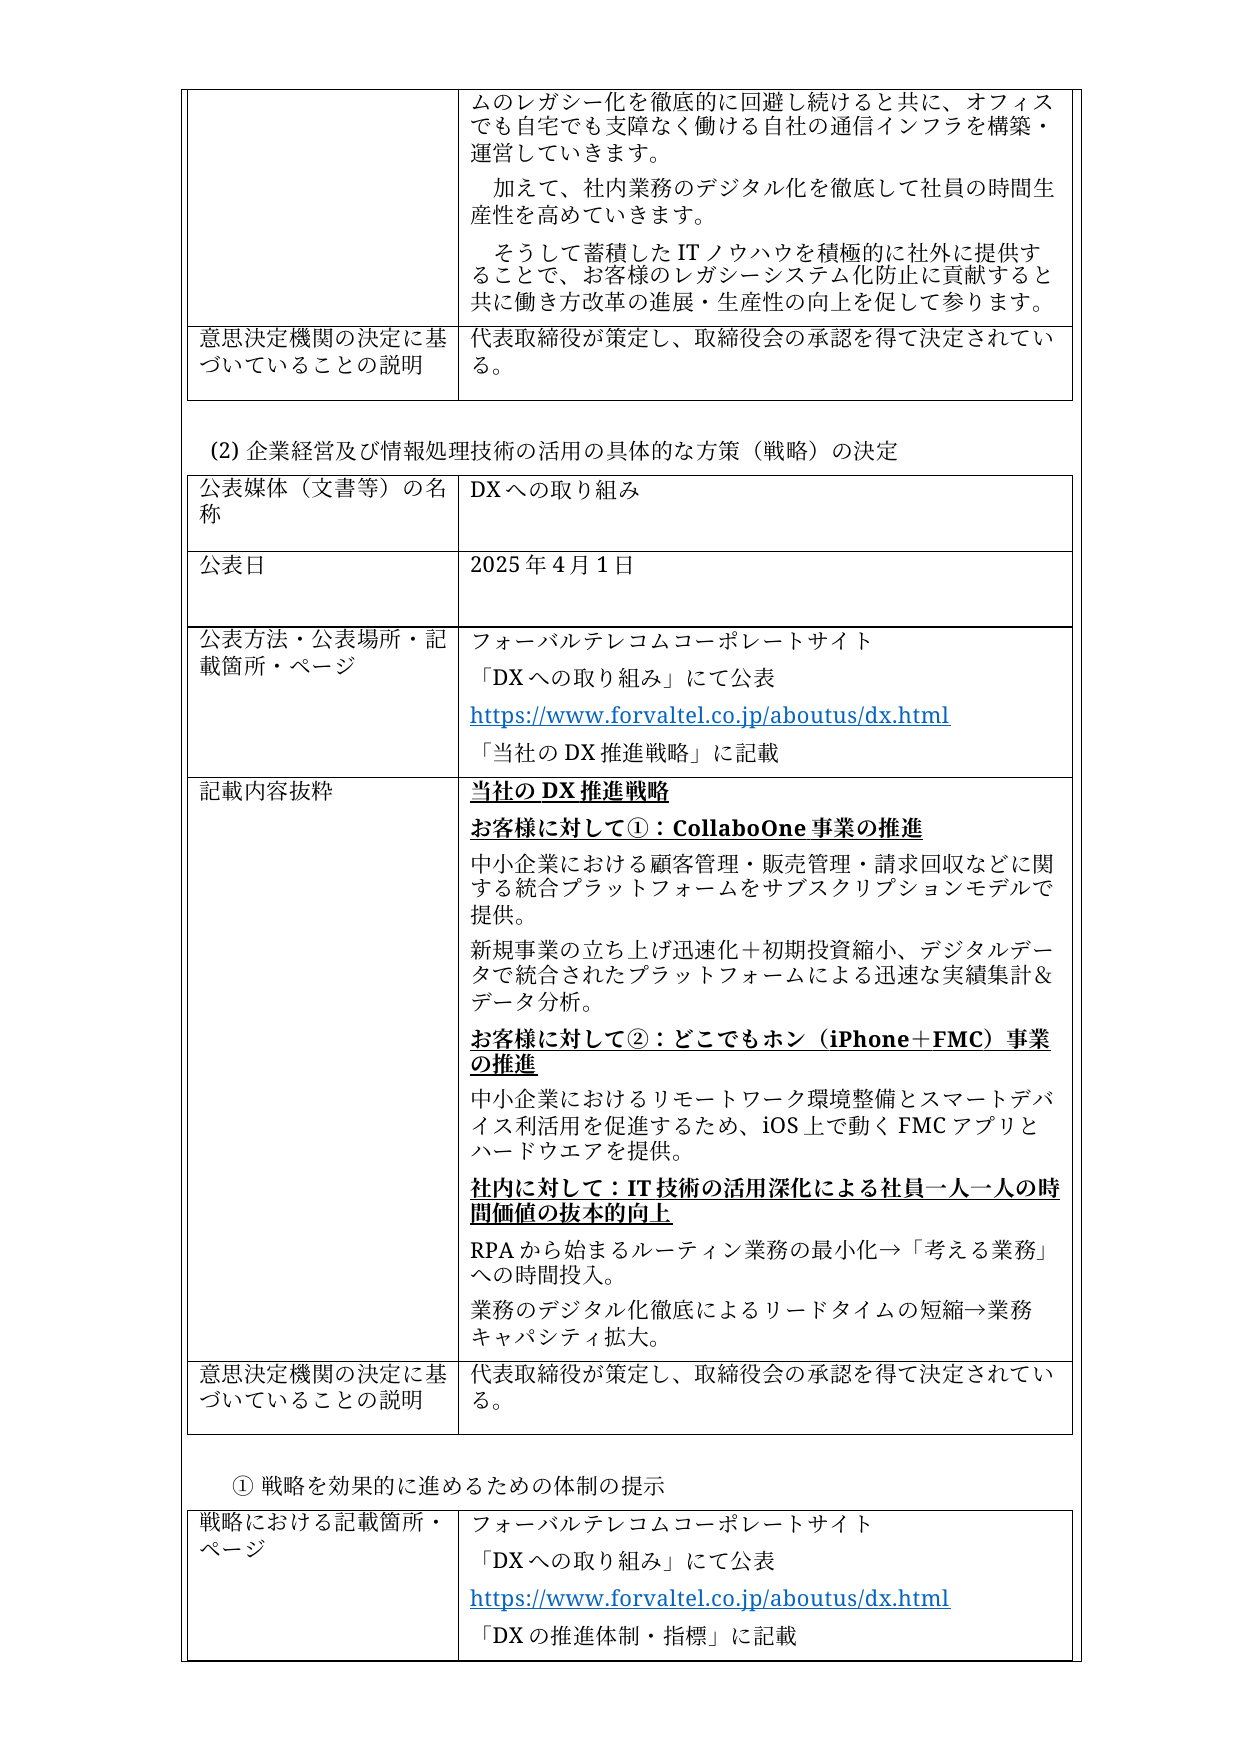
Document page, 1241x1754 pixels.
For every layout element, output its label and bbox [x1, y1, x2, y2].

table_cell [182, 90, 1081, 1661]
